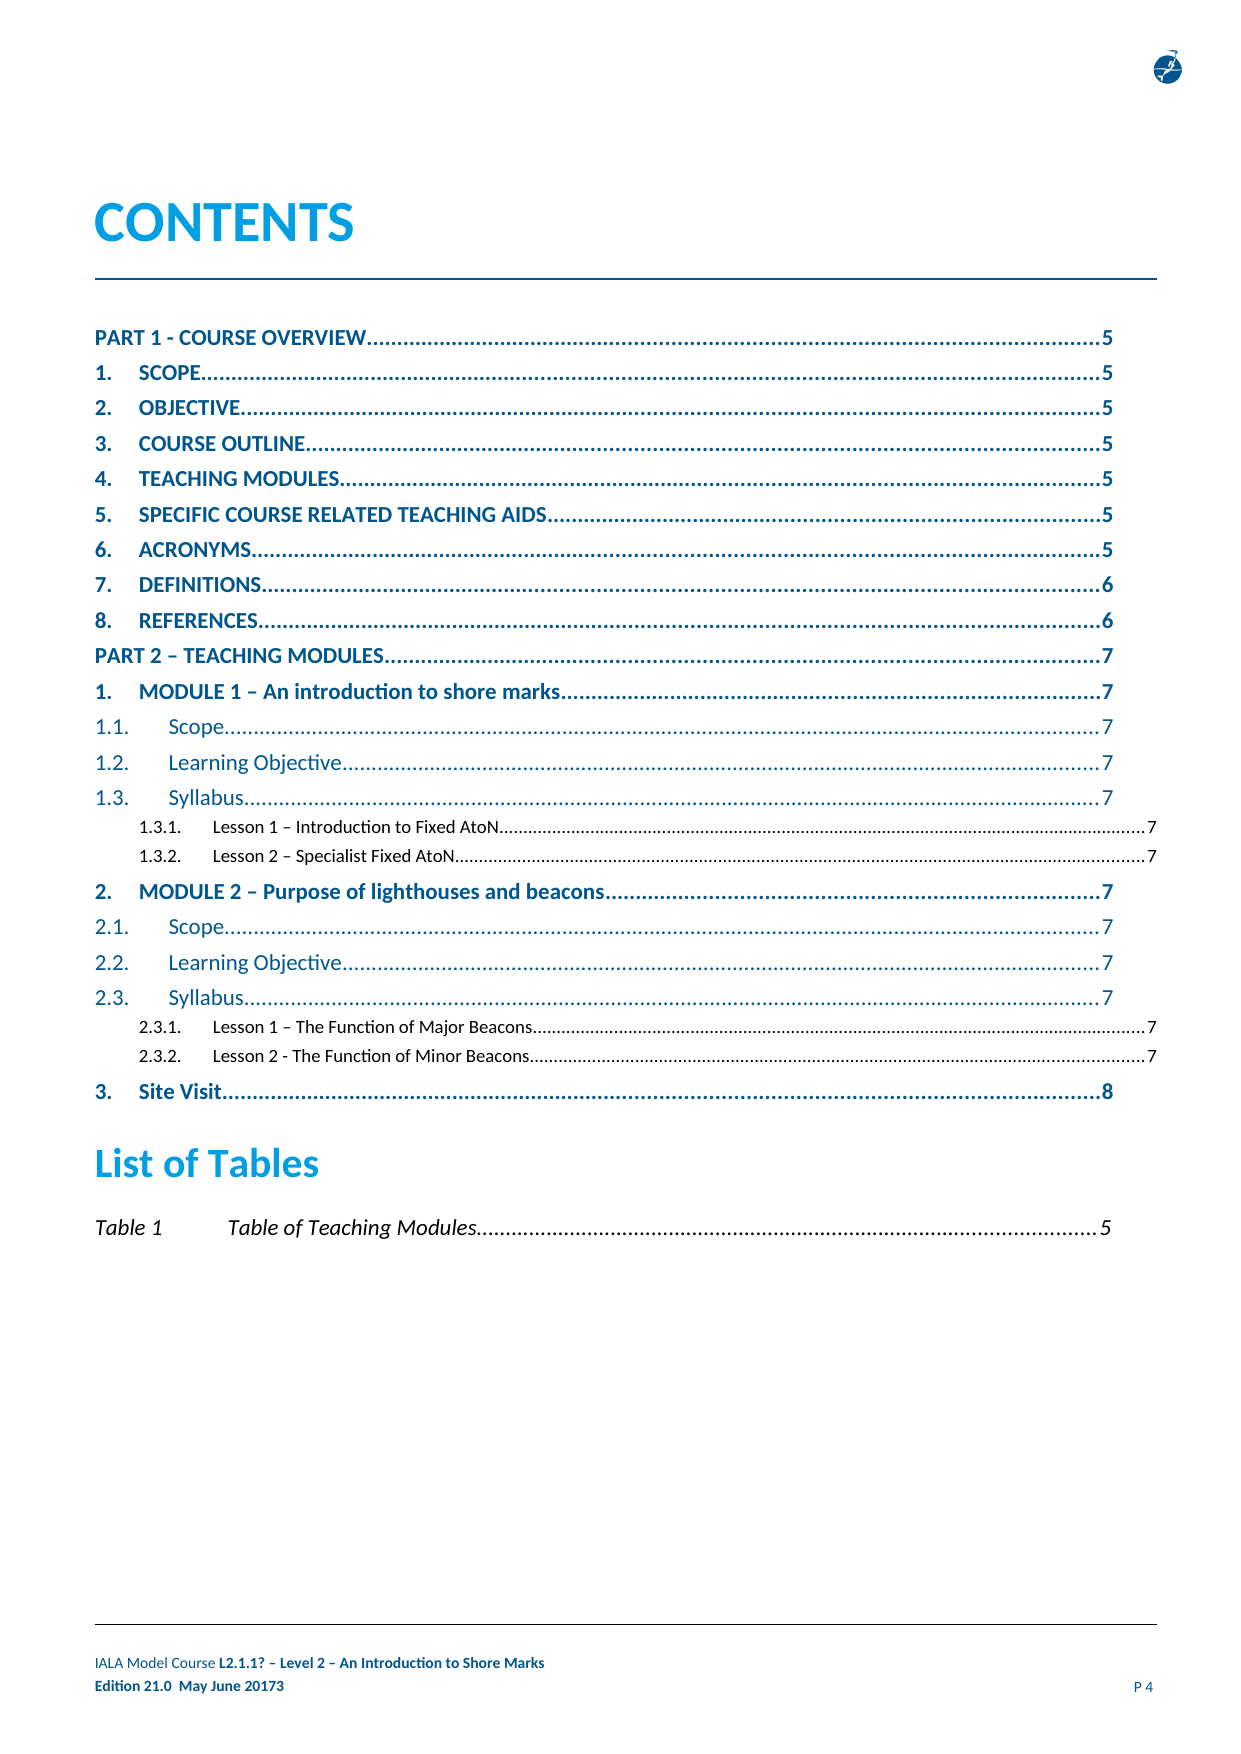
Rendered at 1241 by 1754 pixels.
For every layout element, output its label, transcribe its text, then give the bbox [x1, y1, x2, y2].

text 3. COURSE OUTLINE 5 [94, 426, 1113, 457]
text Table 1 Table of Teaching Modules 5 [94, 1213, 1157, 1241]
text 2.1. Scope 7 [94, 909, 1113, 940]
list List of Tables [94, 1137, 1157, 1188]
text 1.3.1. Lesson 1 – Introduction to Fixed AtoN 7 [139, 815, 1157, 838]
text 1.3. Syllabus 7 [94, 780, 1113, 811]
text 2.3.1. Lesson 1 – The Function of Major Beacons 7 [139, 1015, 1157, 1038]
text 1. MODULE 1 – An introduction to shore marks 7 [94, 674, 1113, 705]
text 2.3. Syllabus 7 [94, 980, 1113, 1011]
text 2. MODULE 2 – Purpose of lighthouses and beacons 7 [94, 874, 1113, 905]
text 1. SCOPE 5 [94, 355, 1113, 386]
text 6. ACRONYMS 5 [94, 532, 1113, 563]
text 1.2. Learning Objective 7 [94, 744, 1113, 776]
text PART 2 – TEACHING MODULES 7 [94, 638, 1113, 669]
text 1.1. Scope 7 [94, 709, 1113, 740]
text PART 1 - COURSE OVERVIEW 5 [94, 319, 1113, 351]
text 4. TEACHING MODULES 5 [94, 461, 1113, 492]
picture [1122, 0, 1241, 119]
text 1.3.2. Lesson 2 – Specialist Fixed AtoN 7 [139, 844, 1157, 867]
text 8. REFERENCES 6 [94, 603, 1113, 634]
text 3. Site Visit 8 [94, 1074, 1113, 1105]
text 2. OBJECTIVE 5 [94, 390, 1113, 422]
text 5. SPECIFIC COURSE RELATED TEACHING AIDS 5 [94, 497, 1113, 528]
text 2.3.2. Lesson 2 - The Function of Minor Beacons 7 [139, 1044, 1157, 1067]
text 2.2. Learning Objective 7 [94, 944, 1113, 976]
text 7. DEFINITIONS 6 [94, 567, 1113, 599]
